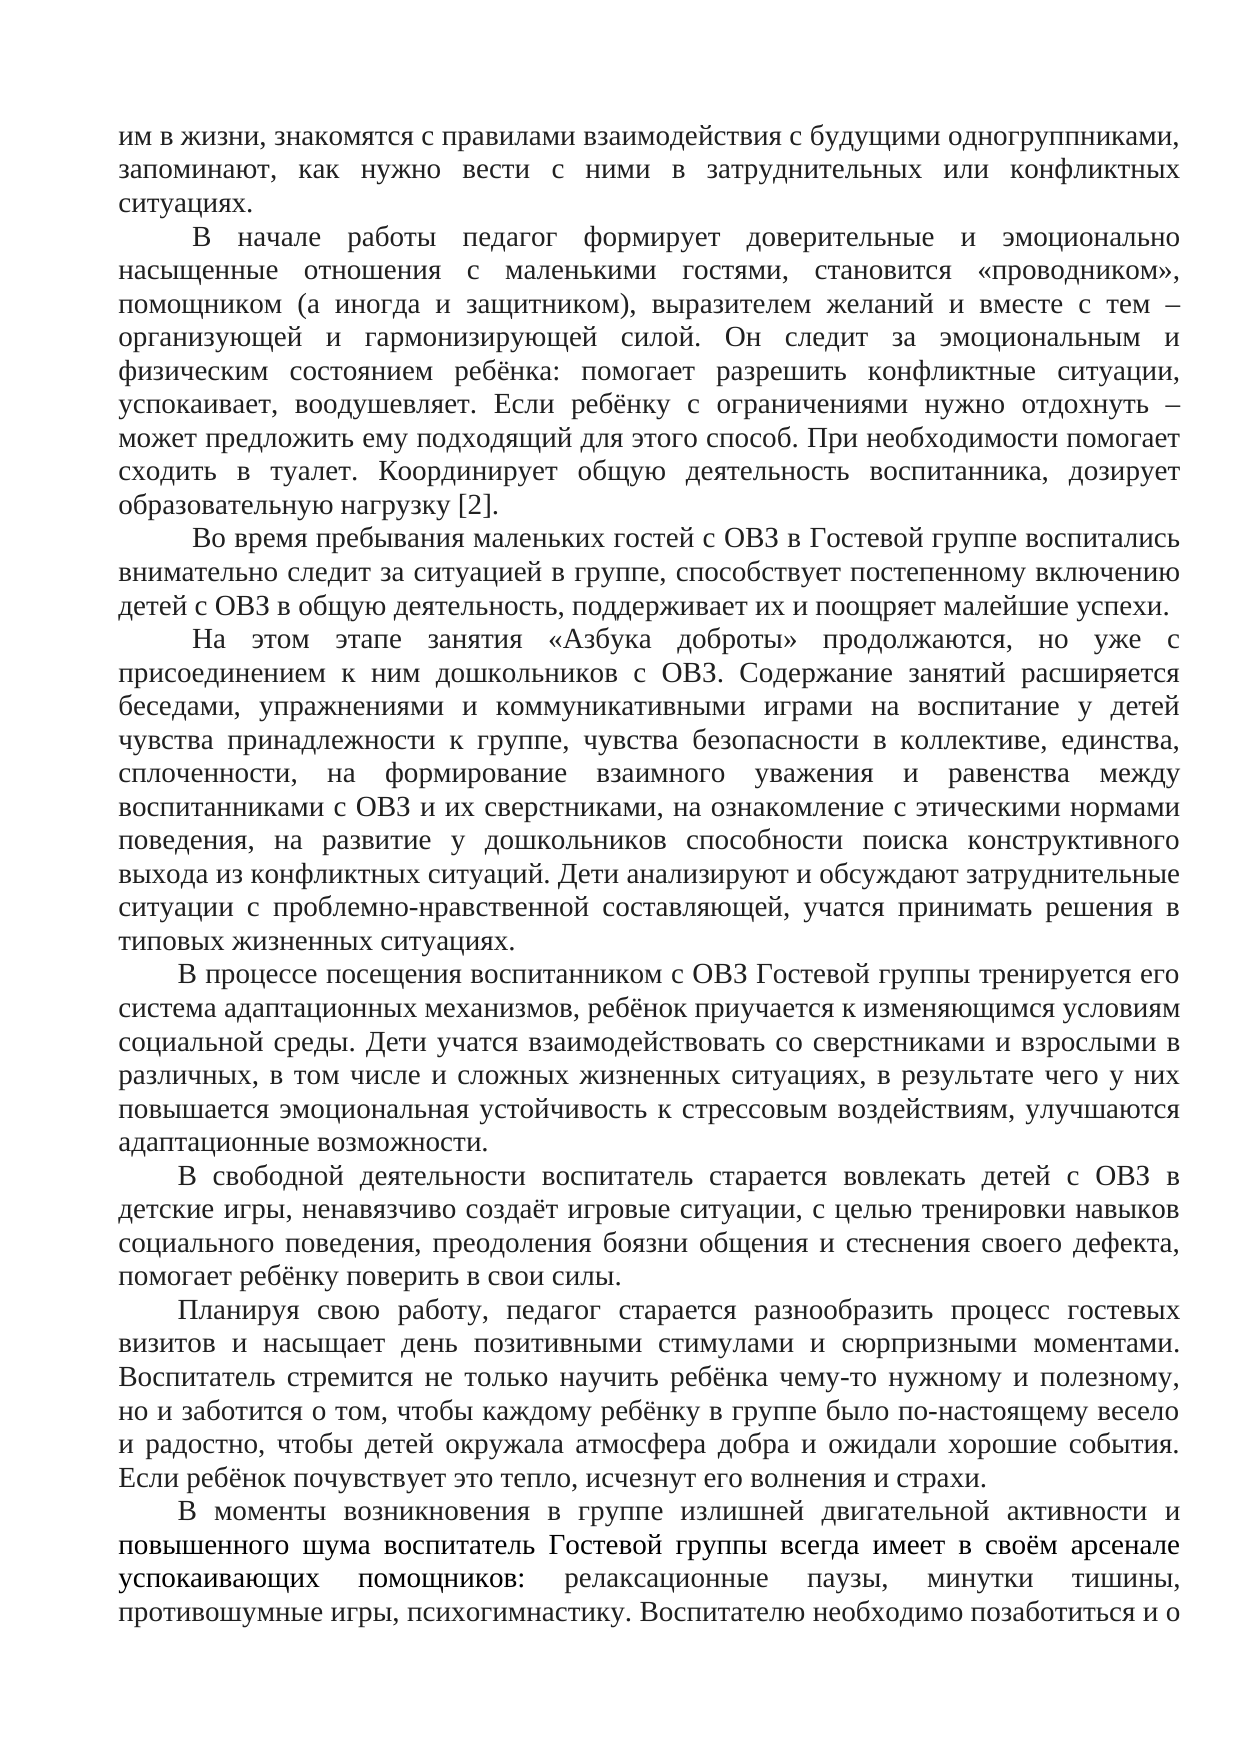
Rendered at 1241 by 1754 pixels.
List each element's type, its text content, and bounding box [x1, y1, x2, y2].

text Планируя свою работу, педагог старается разнообразить процесс гостевых визитов и насыщает день позитивными стимулами и сюрпризными моментами. Воспитатель стремится не только научить ребёнка чему-то нужному и полезному, но и заботится о том, чтобы каждому ребёнку в группе было по-настоящему весело и радостно, чтобы детей окружала атмосфера добра и ожидали хорошие события. Если ребёнок почувствует это тепло, исчезнут его волнения и страхи. [118, 1292, 1181, 1493]
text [118, 1493, 1181, 1627]
text В процессе посещения воспитанником с ОВЗ Гостевой группы тренируется его система адаптационных механизмов, ребёнок приучается к изменяющимся условиям социальной среды. Дети учатся взаимодействовать со сверстниками и взрослыми в различных, в том числе и сложных жизненных ситуациях, в результате чего у них повышается эмоциональная устойчивость к стрессовым воздействиям, улучшаются адаптационные возможности. [118, 957, 1181, 1158]
text Во время пребывания маленьких гостей с ОВЗ в Гостевой группе воспитались внимательно следит за ситуацией в группе, способствует постепенному включению детей с ОВЗ в общую деятельность, поддерживает их и поощряет малейшие успехи. [118, 521, 1181, 621]
text В свободной деятельности воспитатель старается вовлекать детей с ОВЗ в детские игры, ненавязчиво создаёт игровые ситуации, с целью тренировки навыков социального поведения, преодоления боязни общения и стеснения своего дефекта, помогает ребёнку поверить в свои силы. [118, 1158, 1181, 1292]
text На этом этапе занятия «Азбука доброты» продолжаются, но уже с присоединением к ним дошкольников с ОВЗ. Содержание занятий расширяется беседами, упражнениями и коммуникативными играми на воспитание у детей чувства принадлежности к группе, чувства безопасности в коллективе, единства, сплоченности, на формирование взаимного уважения и равенства между воспитанниками с ОВЗ и их сверстниками, на ознакомление с этическими нормами поведения, на развитие у дошкольников способности поиска конструктивного выхода из конфликтных ситуаций. Дети анализируют и обсуждают затруднительные ситуации с проблемно-нравственной составляющей, учатся принимать решения в типовых жизненных ситуациях. [118, 621, 1181, 957]
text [118, 118, 1181, 219]
text В начале работы педагог формирует доверительные и эмоционально насыщенные отношения с маленькими гостями, становится «проводником», помощником (а иногда и защитником), выразителем желаний и вместе с тем – организующей и гармонизирующей силой. Он следит за эмоциональным и физическим состоянием ребёнка: помогает разрешить конфликтные ситуации, успокаивает, воодушевляет. Если ребёнку с ограничениями нужно отдохнуть – может предложить ему подходящий для этого способ. При необходимости помогает сходить в туалет. Координирует общую деятельность воспитанника, дозирует образовательную нагрузку [2]. [118, 219, 1181, 521]
